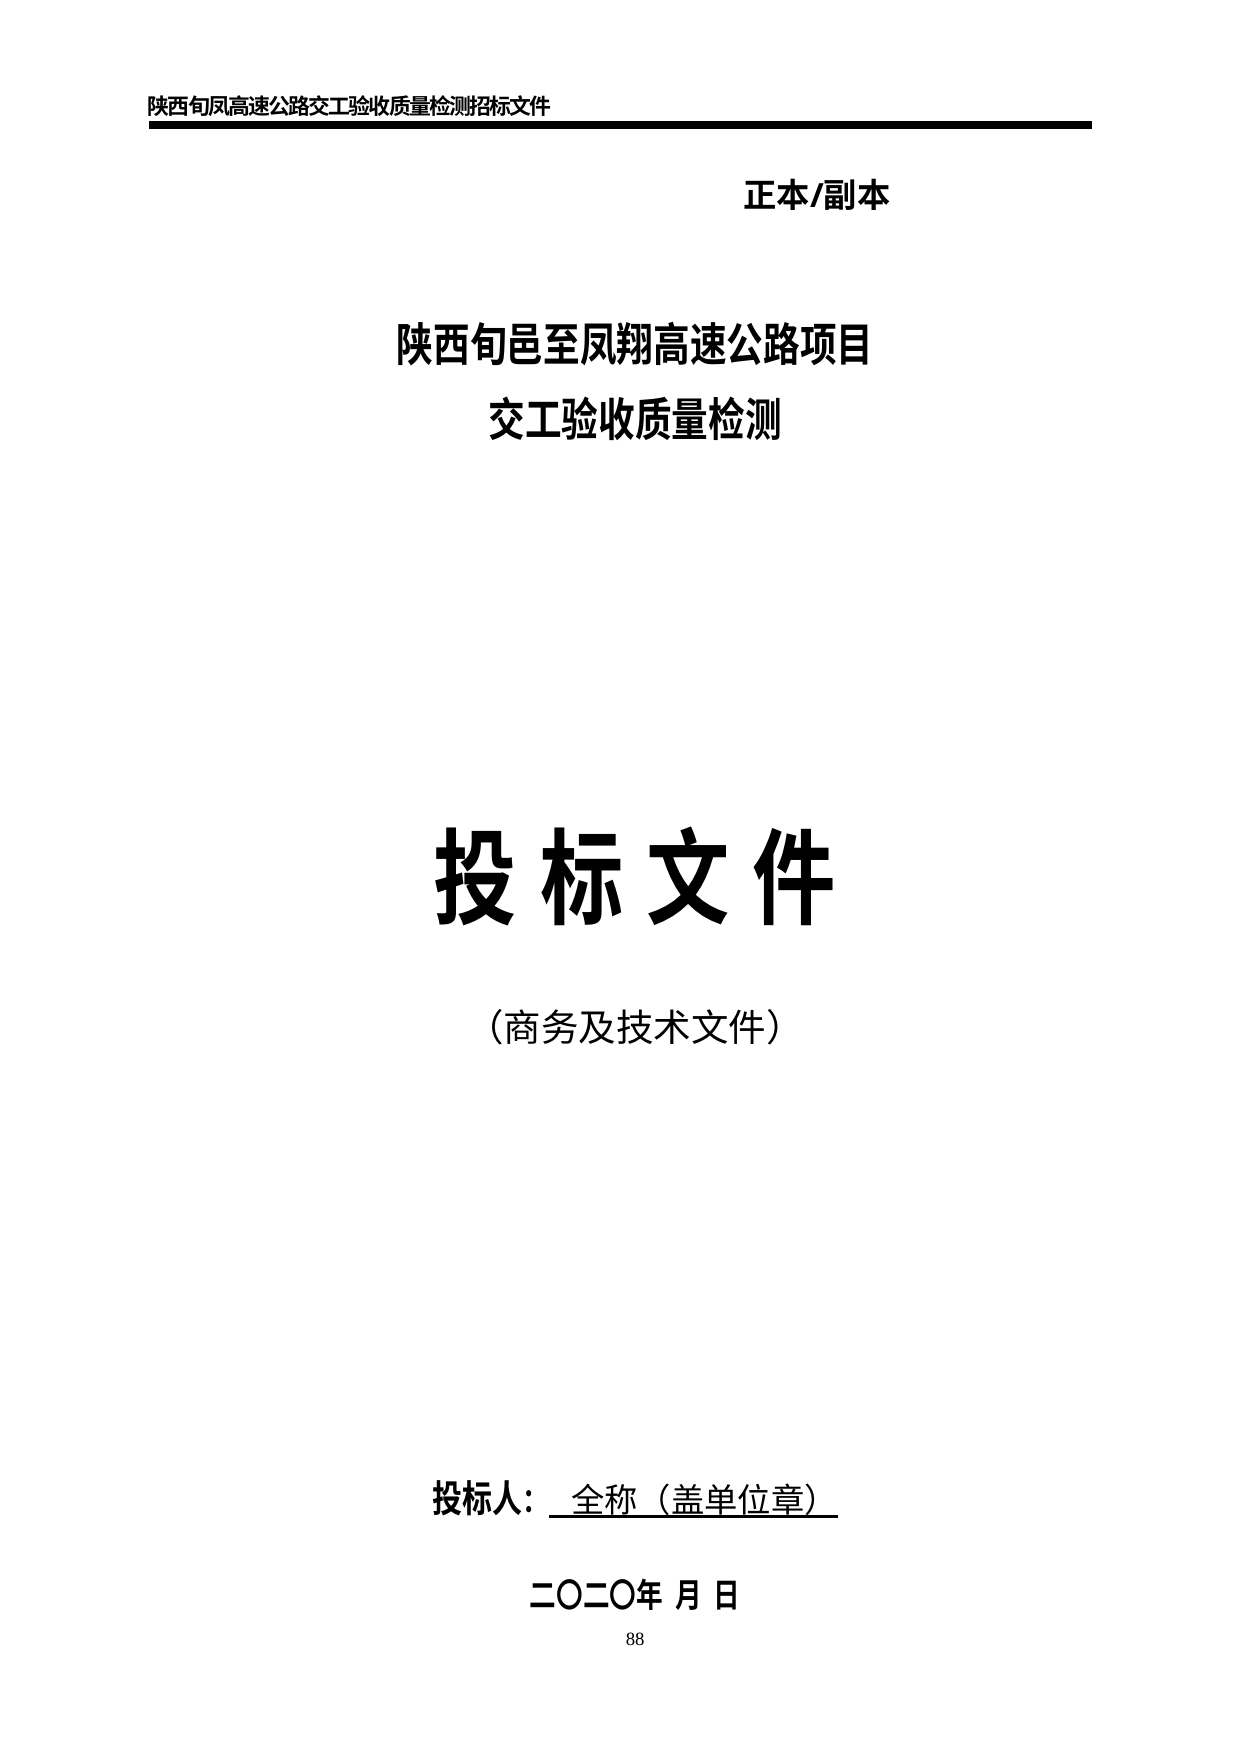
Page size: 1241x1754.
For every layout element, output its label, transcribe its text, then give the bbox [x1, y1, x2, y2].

text 二〇二〇年 月 日 [148, 1569, 1122, 1617]
text 投 标 文 件 [148, 817, 1122, 942]
text 投标人： 全称（盖单位章） [148, 1469, 1122, 1523]
text （商务及技术文件） [148, 942, 1122, 1067]
text 正本/副本 [148, 169, 1122, 217]
text 交工验收质量检测 [148, 376, 1122, 451]
text 陕西旬邑至凤翔高速公路项目 [148, 301, 1122, 376]
